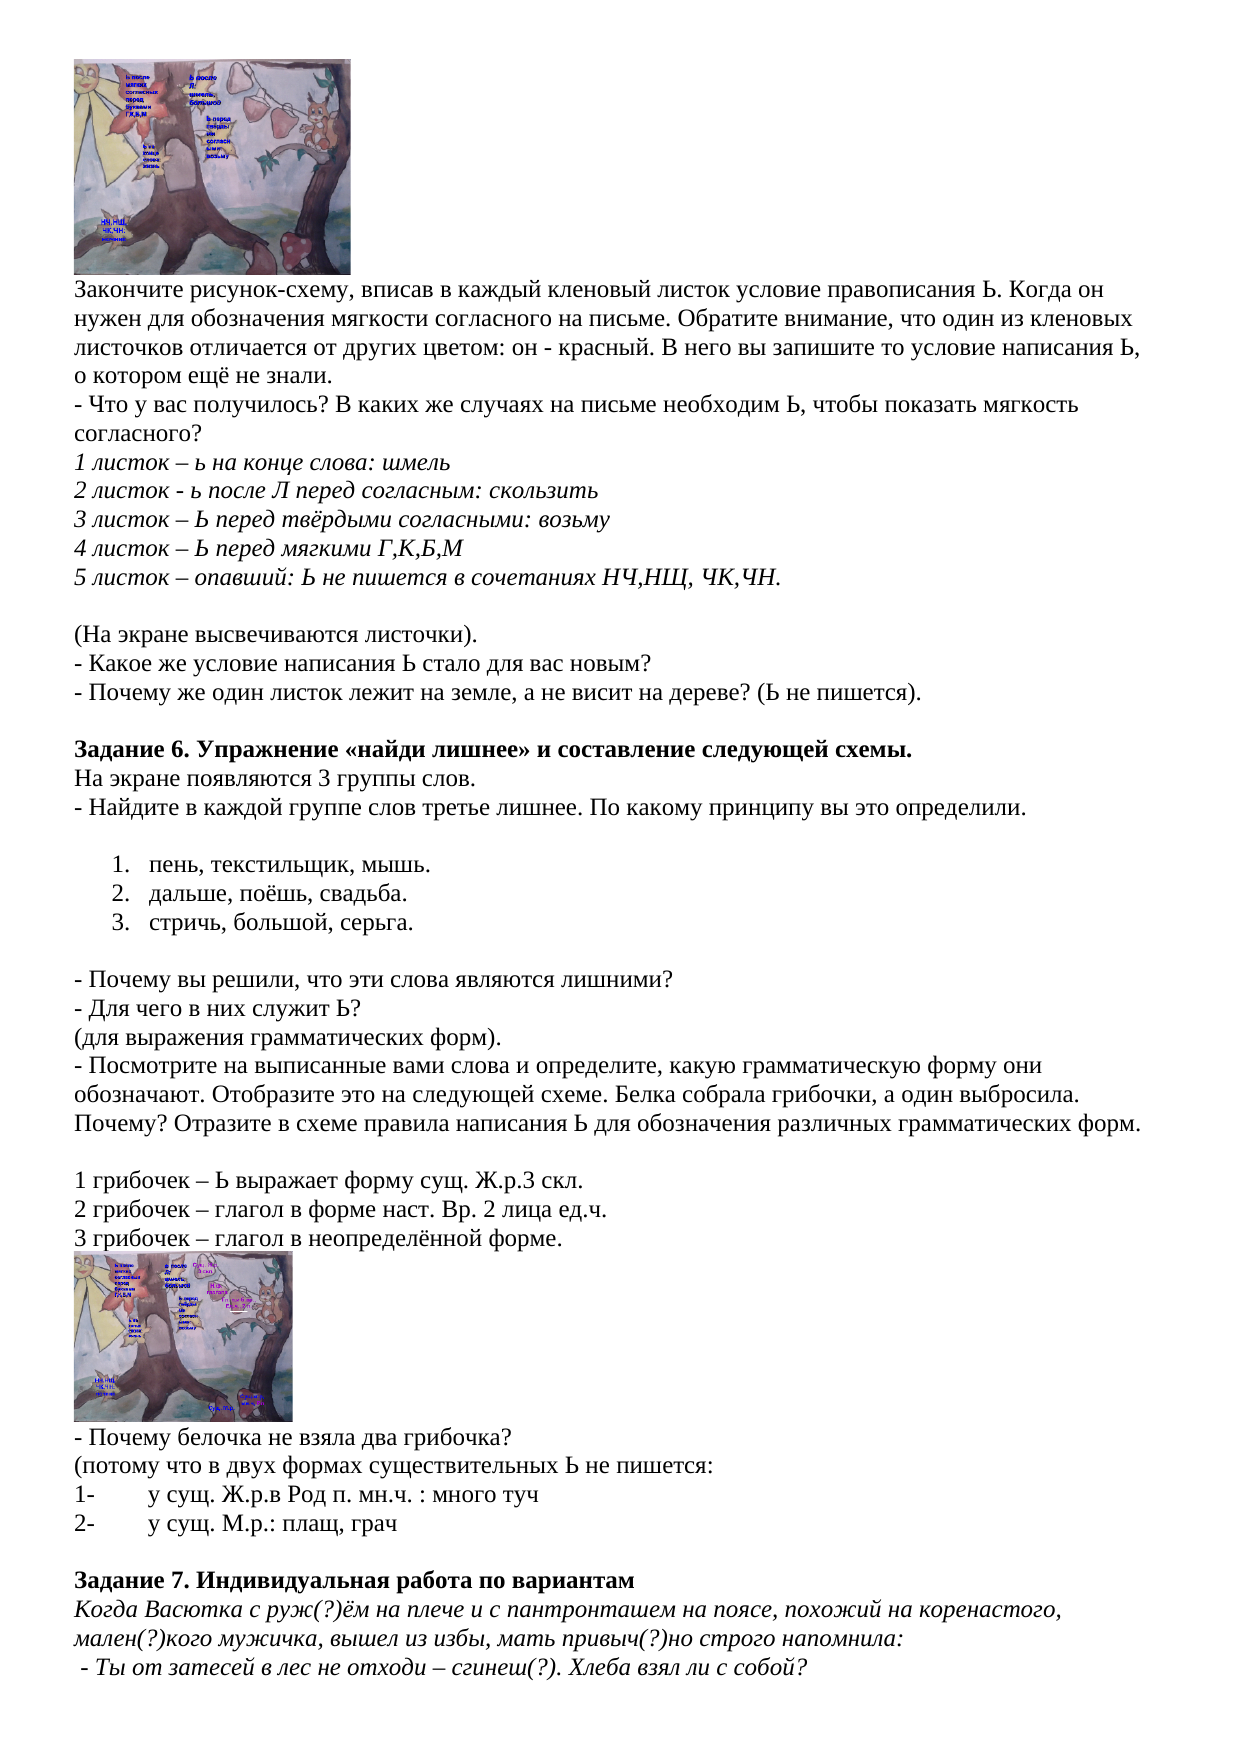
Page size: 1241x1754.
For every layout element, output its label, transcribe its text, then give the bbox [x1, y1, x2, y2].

text - Что у вас получилось? В каких же случаях на письме необходим Ь, чтобы показать мягкость согласного? [74, 389, 1152, 447]
text Когда Васютка с руж(?)ём на плече и с пантронташем на поясе, похожий на коренастого, мален(?)кого мужичка, вышел из избы, мать привыч(?)но строго напомнила: [74, 1594, 1152, 1652]
text 1 листок – ь на конце слова: шмель [74, 447, 1152, 475]
text - Какое же условие написания Ь стало для вас новым? [74, 648, 1152, 677]
text Задание 7. Индивидуальная работа по вариантам [74, 1565, 1152, 1594]
text 2- у сущ. М.р.: плащ, грач [74, 1508, 1152, 1537]
text - Почему вы решили, что эти слова являются лишними? [74, 964, 1152, 993]
text - Для чего в них служит Ь? [74, 993, 1152, 1022]
text 5 листок – опавший: Ь не пишется в сочетаниях НЧ,НЩ, ЧК,ЧН. [74, 562, 1152, 590]
text 3 листок – Ь перед твёрдыми согласными: возьму [74, 504, 1152, 533]
text - Ты от затесей в лес не отходи – сгинеш(?). Хлеба взял ли с собой? [74, 1652, 1152, 1680]
text 1 грибочек – Ь выражает форму сущ. Ж.р.3 скл. [74, 1165, 1152, 1194]
text 4 листок – Ь перед мягкими Г,К,Б,М [74, 533, 1152, 562]
text - Почему же один листок лежит на земле, а не висит на дереве? (Ь не пишется). [74, 677, 1152, 705]
picture [73, 59, 351, 275]
text (потому что в двух формах существительных Ь не пишется: [74, 1450, 1152, 1479]
text 3 грибочек – глагол в неопределённой форме. [74, 1223, 1152, 1252]
text Закончите рисунок-схему, вписав в каждый кленовый листок условие правописания Ь. Когда он нужен для обозначения мягкости согласного на письме. Обратите внимание, что один из кленовых листочков отличается от других цветом: он - красный. В него вы запишите то условие написания Ь, о котором ещё не знали. [74, 274, 1152, 389]
text (На экране высвечиваются листочки). [74, 619, 1152, 648]
text 2 листок - ь после Л перед согласным: скользить [74, 475, 1152, 504]
picture [73, 1251, 293, 1422]
text 2 грибочек – глагол в форме наст. Вр. 2 лица ед.ч. [74, 1194, 1152, 1223]
text (для выражения грамматических форм). [74, 1022, 1152, 1050]
text На экране появляются 3 группы слов. [74, 763, 1152, 792]
text - Почему белочка не взяла два грибочка? [74, 1422, 1152, 1450]
list стричь, большой, серьга. [111, 907, 1152, 935]
text 1- у сущ. Ж.р.в Род п. мн.ч. : много туч [74, 1479, 1152, 1508]
text - Посмотрите на выписанные вами слова и определите, какую грамматическую форму они обозначают. Отобразите это на следующей схеме. Белка собрала грибочки, а один выбросила. Почему? Отразите в схеме правила написания Ь для обозначения различных грамматических форм. [74, 1050, 1152, 1137]
text Задание 6. Упражнение «найди лишнее» и составление следующей схемы. [74, 734, 1152, 763]
list дальше, поёшь, свадьба. [111, 878, 1152, 907]
text - Найдите в каждой группе слов третье лишнее. По какому принципу вы это определили. [74, 792, 1152, 820]
list пень, текстильщик, мышь. [111, 849, 1152, 878]
